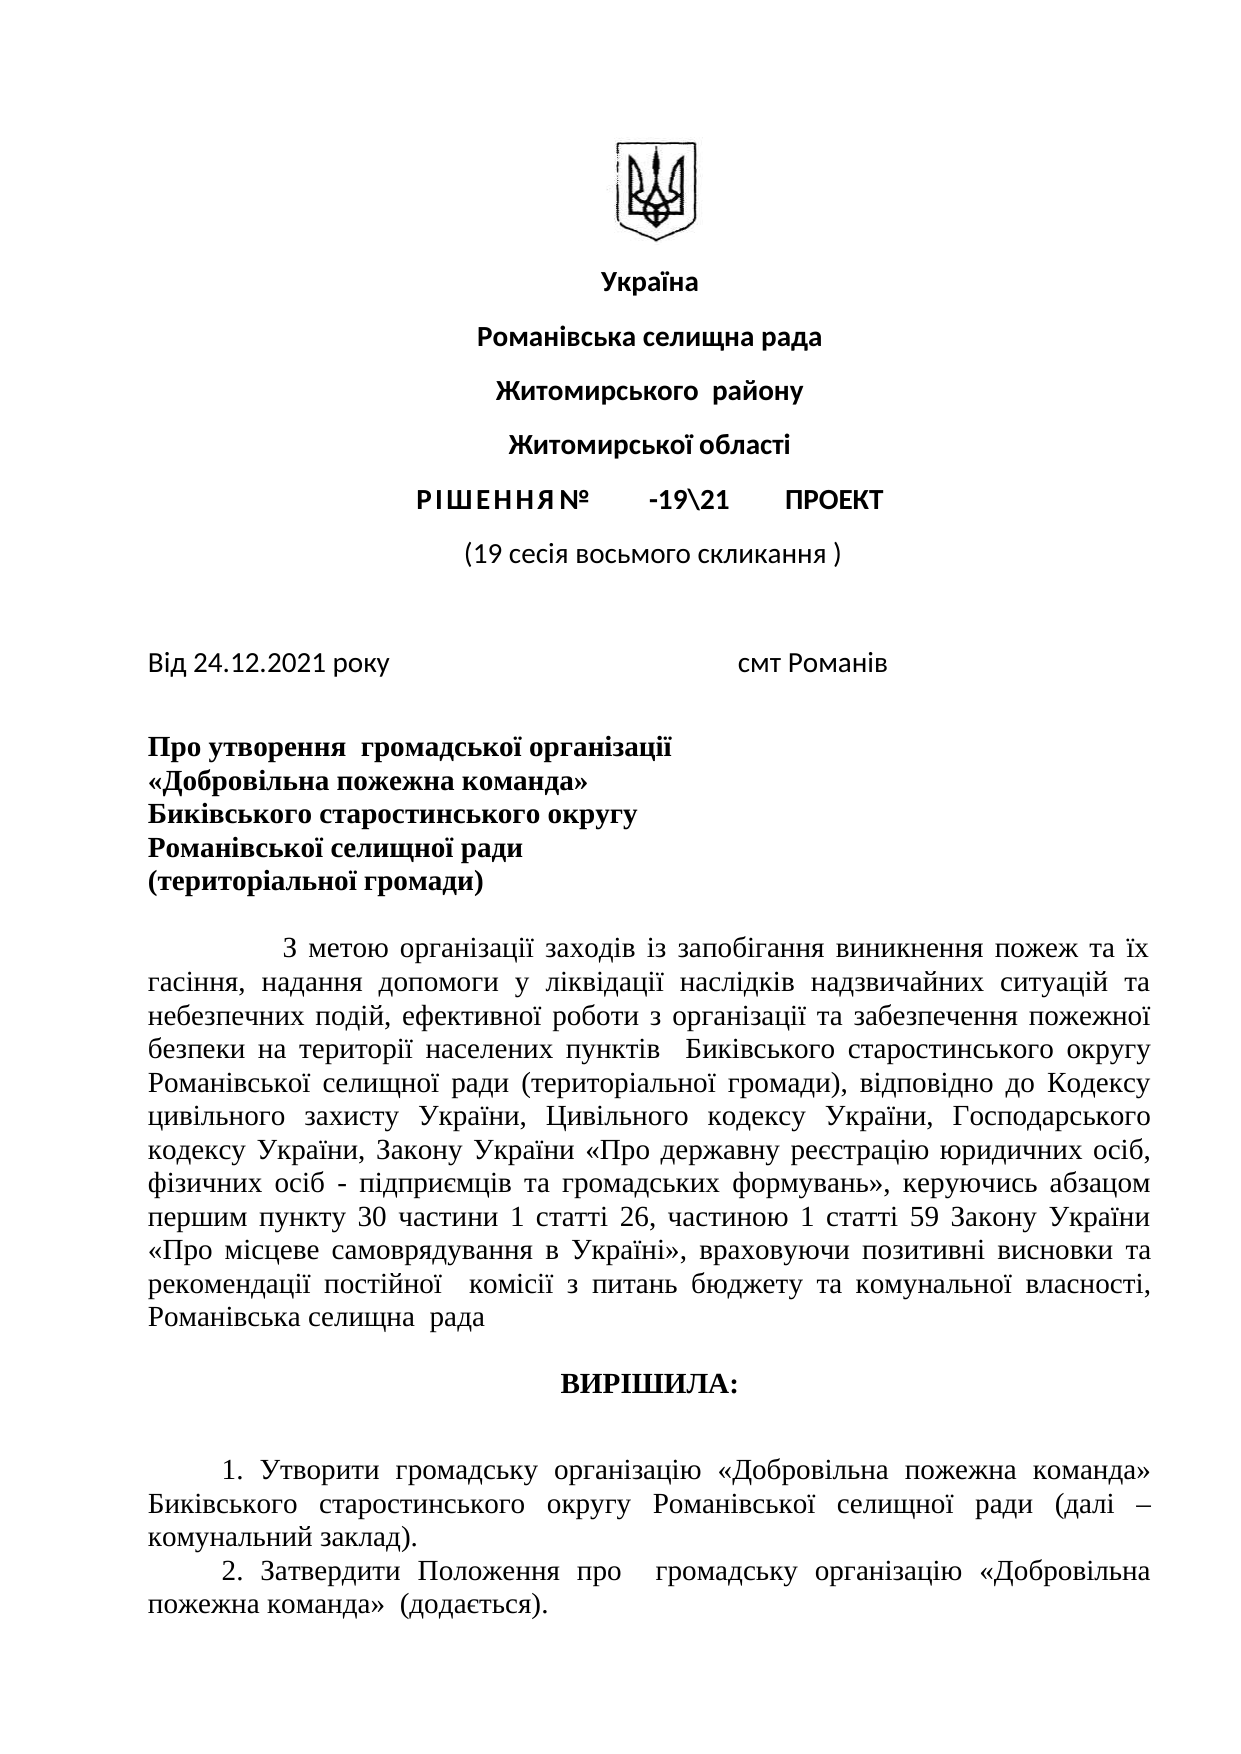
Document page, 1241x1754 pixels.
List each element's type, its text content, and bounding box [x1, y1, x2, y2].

text Р І Ш Е Н Н Я № -19\21 ПРОЕКТ [148, 481, 1152, 516]
text (19 сесія восьмого скликання ) [148, 535, 1152, 571]
text Житомирського району [148, 372, 1152, 408]
text Україна [148, 263, 1152, 299]
text Від 24.12.2021 року смт Романів [148, 644, 1152, 679]
text 1. Утворити громадську організацію «Добровільна пожежна команда» Биківського старостинського округу Романівської селищної ради (далі – комунальний заклад). [148, 1452, 1152, 1553]
text (територіальної громади) [148, 863, 1152, 897]
text Про утворення громадської організації [148, 729, 1152, 763]
text ВИРІШИЛА: [148, 1367, 1152, 1400]
text Биківського старостинського округу [148, 796, 1152, 830]
text Житомирської області [148, 426, 1152, 462]
text Романівська селищна рада [148, 318, 1152, 353]
text З метою організації заходів із запобігання виникнення пожеж та їх гасіння, надання допомоги у ліквідації наслідків надзвичайних ситуацій та небезпечних подій, ефективної роботи з організації та забезпечення пожежної безпеки на території населених пунктів Биківського старостинського округу Романівської селищної ради (територіальної громади), відповідно до Кодексу цивільного захисту України, Цивільного кодексу України, Господарського кодексу України, Закону України «Про державну реєстрацію юридичних осіб, фізичних осіб - підприємців та громадських формувань», керуючись абзацом першим пункту 30 частини 1 статті 26, частиною 1 статті 59 Закону України «Про місцеве самоврядування в Україні», враховуючи позитивні висновки та рекомендації постійної комісії з питань бюджету та комунальної власності, Романівська селищна рада [148, 931, 1152, 1333]
text Романівської селищної ради [148, 830, 1152, 863]
text 2. Затвердити Положення про громадську організацію «Добровільна пожежна команда» (додається). [148, 1553, 1152, 1620]
picture [606, 121, 706, 245]
text «Добровільна пожежна команда» [148, 763, 1152, 796]
